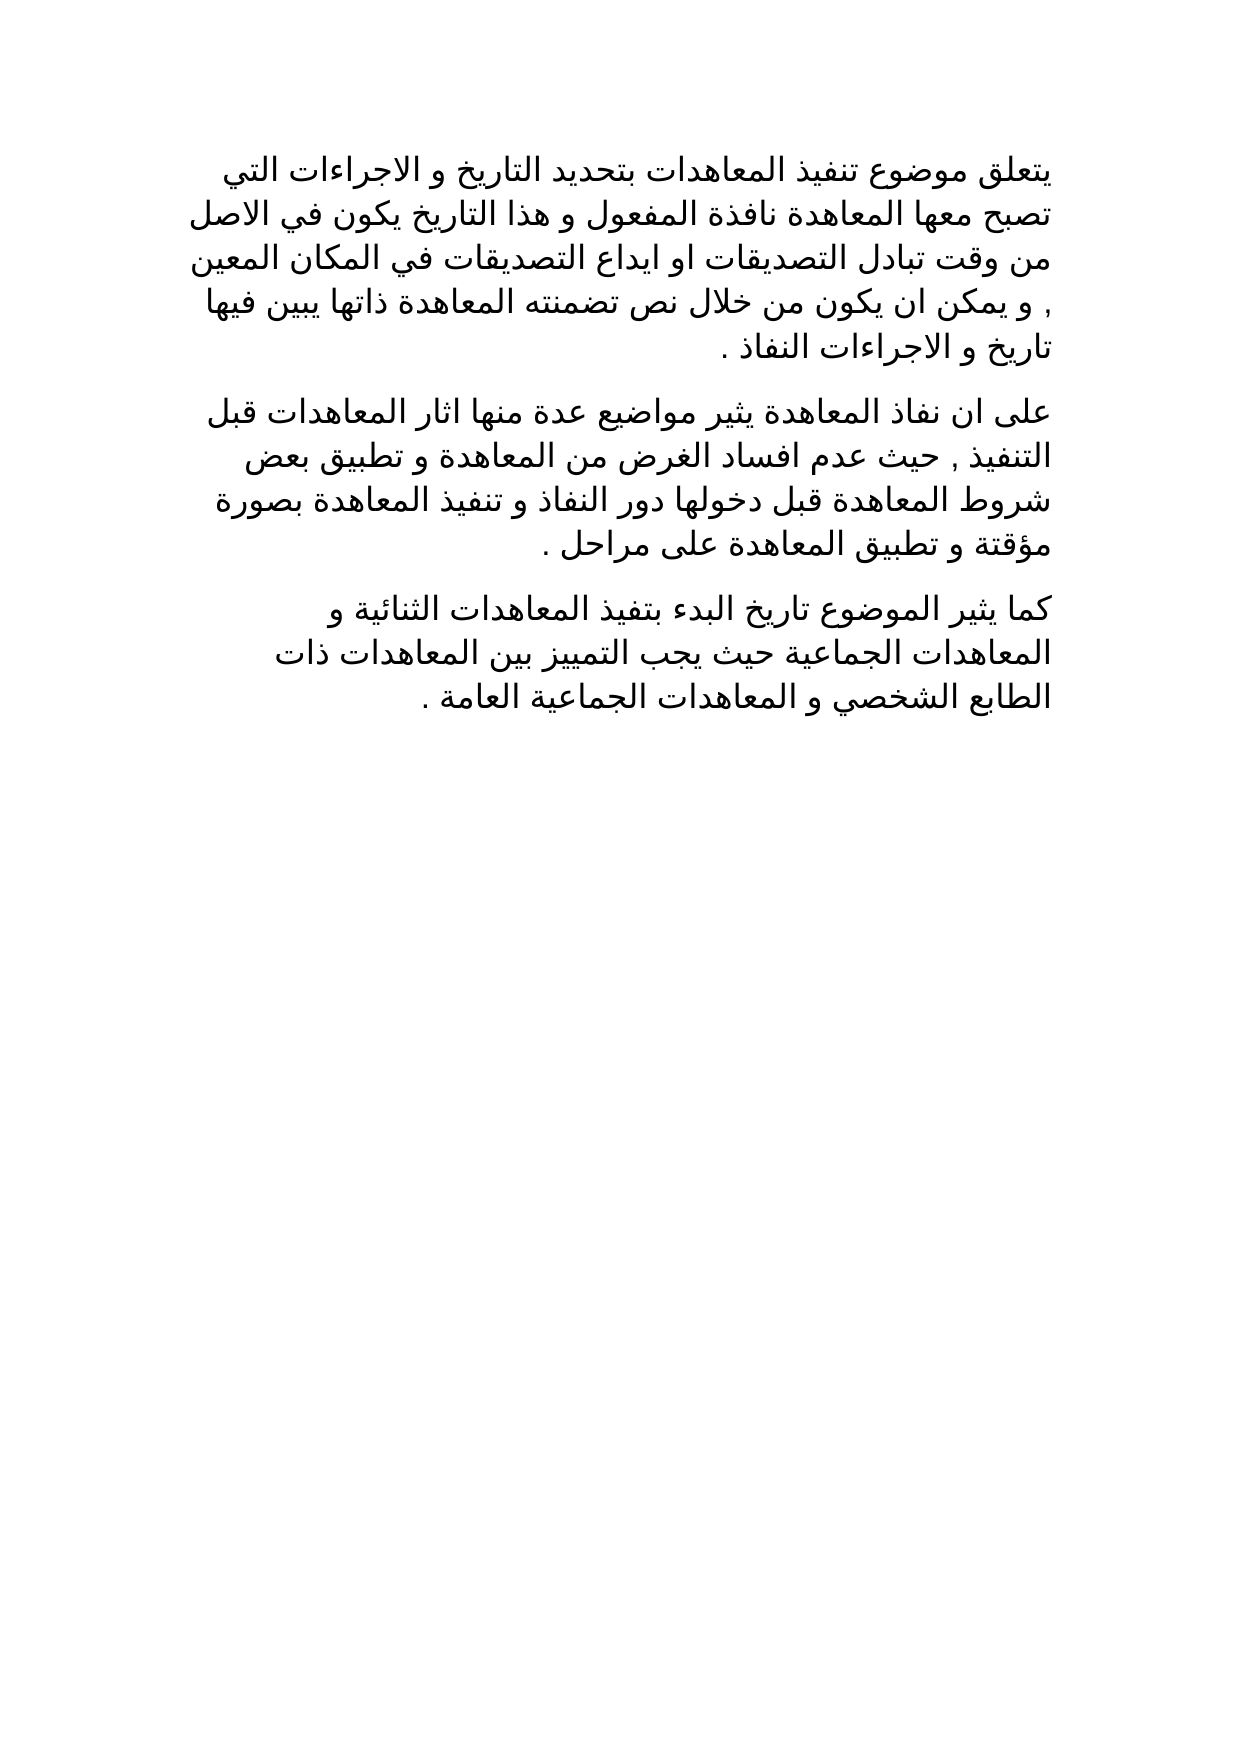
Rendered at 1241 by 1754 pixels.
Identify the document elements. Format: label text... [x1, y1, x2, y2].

text يتعلق موضوع تنفيذ المعاهدات بتحديد التاريخ و الاجراءات التي تصبح معها المعاهدة نافذة المفعول و هذا التاريخ يكون في الاصل من وقت تبادل التصديقات او ايداع التصديقات في المكان المعين , و يمكن ان يكون من خلال نص تضمنته المعاهدة ذاتها يبين فيها تاريخ و الاجراءات النفاذ . [187, 150, 1053, 365]
text كما يثير الموضوع تاريخ البدء بتفيذ المعاهدات الثنائية و المعاهدات الجماعية حيث يجب التمييز بين المعاهدات ذات الطابع الشخصي و المعاهدات الجماعية العامة . [187, 589, 1053, 716]
text على ان نفاذ المعاهدة يثير مواضيع عدة منها اثار المعاهدات قبل التنفيذ , حيث عدم افساد الغرض من المعاهدة و تطبيق بعض شروط المعاهدة قبل دخولها دور النفاذ و تنفيذ المعاهدة بصورة مؤقتة و تطبيق المعاهدة على مراحل . [187, 392, 1053, 563]
